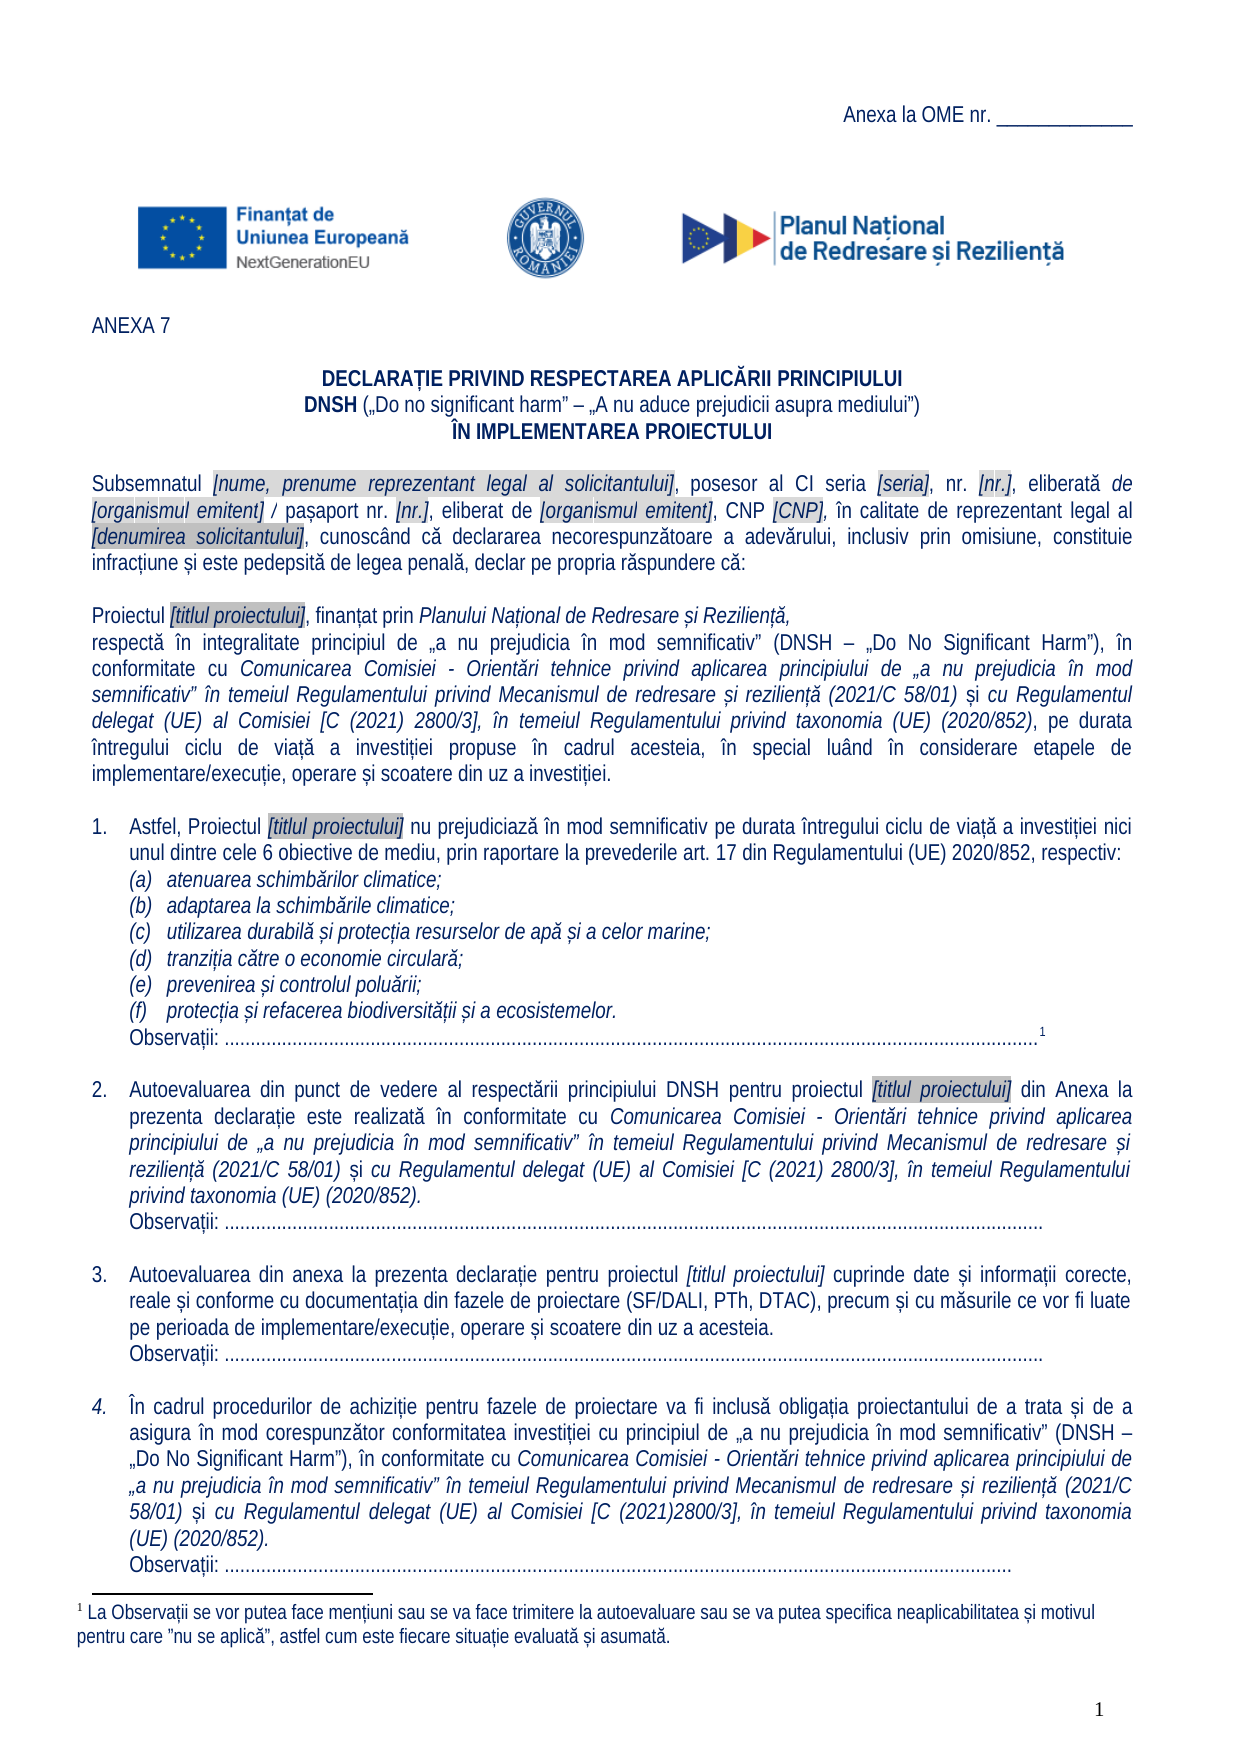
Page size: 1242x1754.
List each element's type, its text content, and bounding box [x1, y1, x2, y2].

text Subsemnatul [nume, prenume reprezentant legal al solicitantului], posesor al CI seria [seria], nr. [nr.], eliberată de [organismul emitent] / pașaport nr. [nr.], eliberat de [organismul emitent], CNP [CNP], în calitate de reprezentant legal al [denumirea solicitantului], cunoscând că declararea necorespunzătoare a adevărului, inclusiv prin omisiune, constituie infracțiune și este pedepsită de legea penală, declar pe propria răspundere că: [92, 470, 1132, 576]
text ÎN IMPLEMENTAREA PROIECTULUI [92, 418, 1132, 444]
text Proiectul [titlul proiectului], finanțat prin Planului Național de Redresare și Reziliență, [305, 602, 1242, 628]
list prevenirea și controlul poluării; [129, 971, 1132, 997]
list adaptarea la schimbările climatice; [129, 892, 1132, 918]
list tranziția către o economie circulară; [129, 945, 1132, 971]
text Observații: ............................................................................................................................................................. [129, 1208, 1132, 1234]
list În cadrul procedurilor de achiziție pentru fazele de proiectare va fi inclusă obligația proiectantului de a trata și de a asigura în mod corespunzător conformitatea investiției cu principiul de „a nu prejudicia în mod semnificativ” (DNSH – „Do No Significant Harm”), în conformitate cu Comunicarea Comisiei - Orientări tehnice privind aplicarea principiului de „a nu prejudicia în mod semnificativ” în temeiul Regulamentului privind Mecanismul de redresare și reziliență (2021/C 58/01) și cu Regulamentul delegat (UE) al Comisiei [C (2021)2800/3], în temeiul Regulamentului privind taxonomia (UE) (2020/852). [92, 1393, 1132, 1551]
text DECLARAȚIE PRIVIND RESPECTAREA APLICĂRII PRINCIPIULUI [92, 365, 1132, 391]
list atenuarea schimbărilor climatice; [129, 866, 1132, 892]
list protecția și refacerea biodiversității și a ecosistemelor. [129, 997, 1132, 1024]
text Observații: ............................................................................................................................................................. [129, 1340, 1132, 1366]
text Anexa la OME nr. _____________ [92, 101, 1132, 128]
list Astfel, Proiectul [titlul proiectului] nu prejudiciază în mod semnificativ pe durata întregului ciclu de viață a investiției nici unul dintre cele 6 obiective de mediu, prin raportare la prevederile art. 17 din Regulamentului (UE) 2020/852, respectiv: [92, 813, 1132, 866]
list Autoevaluarea din punct de vedere al respectării principiului DNSH pentru proiectul [titlul proiectului] din Anexa la prezenta declarație este realizată în conformitate cu Comunicarea Comisiei - Orientări tehnice privind aplicarea principiului de „a nu prejudicia în mod semnificativ” în temeiul Regulamentului privind Mecanismul de redresare și reziliență (2021/C 58/01) și cu Regulamentul delegat (UE) al Comisiei [C (2021) 2800/3], în temeiul Regulamentului privind taxonomia (UE) (2020/852). [92, 1076, 1132, 1208]
list utilizarea durabilă și protecția resurselor de apă și a celor marine; [129, 918, 1132, 945]
text ANEXA 7 [92, 286, 1132, 338]
list Observații: ....................................................................................................................................................... [129, 1551, 1132, 1577]
list Autoevaluarea din anexa la prezenta declarație pentru proiectul [titlul proiectului] cuprinde date și informații corecte, reale și conforme cu documentația din fazele de proiectare (SF/DALI, PTh, DTAC), precum și cu măsurile ce vor fi luate pe perioada de implementare/execuție, operare și scoatere din uz a acesteia. [92, 1261, 1132, 1340]
text DNSH („Do no significant harm” – „A nu aduce prejudicii asupra mediului”) [92, 391, 1132, 418]
text respectă în integralitate principiul de „a nu prejudicia în mod semnificativ” (DNSH – „Do No Significant Harm”), în conformitate cu Comunicarea Comisiei - Orientări tehnice privind aplicarea principiului de „a nu prejudicia în mod semnificativ” în temeiul Regulamentului privind Mecanismul de redresare și reziliență (2021/C 58/01) și cu Regulamentul delegat (UE) al Comisiei [C (2021) 2800/3], în temeiul Regulamentului privind taxonomia (UE) (2020/852), pe durata întregului ciclu de viață a investiției propuse în cadrul acesteia, în special luând în considerare etapele de implementare/execuție, operare și scoatere din uz a investiției. [92, 628, 1132, 787]
text Observații: ............................................................................................................................................................ [129, 1024, 1132, 1050]
